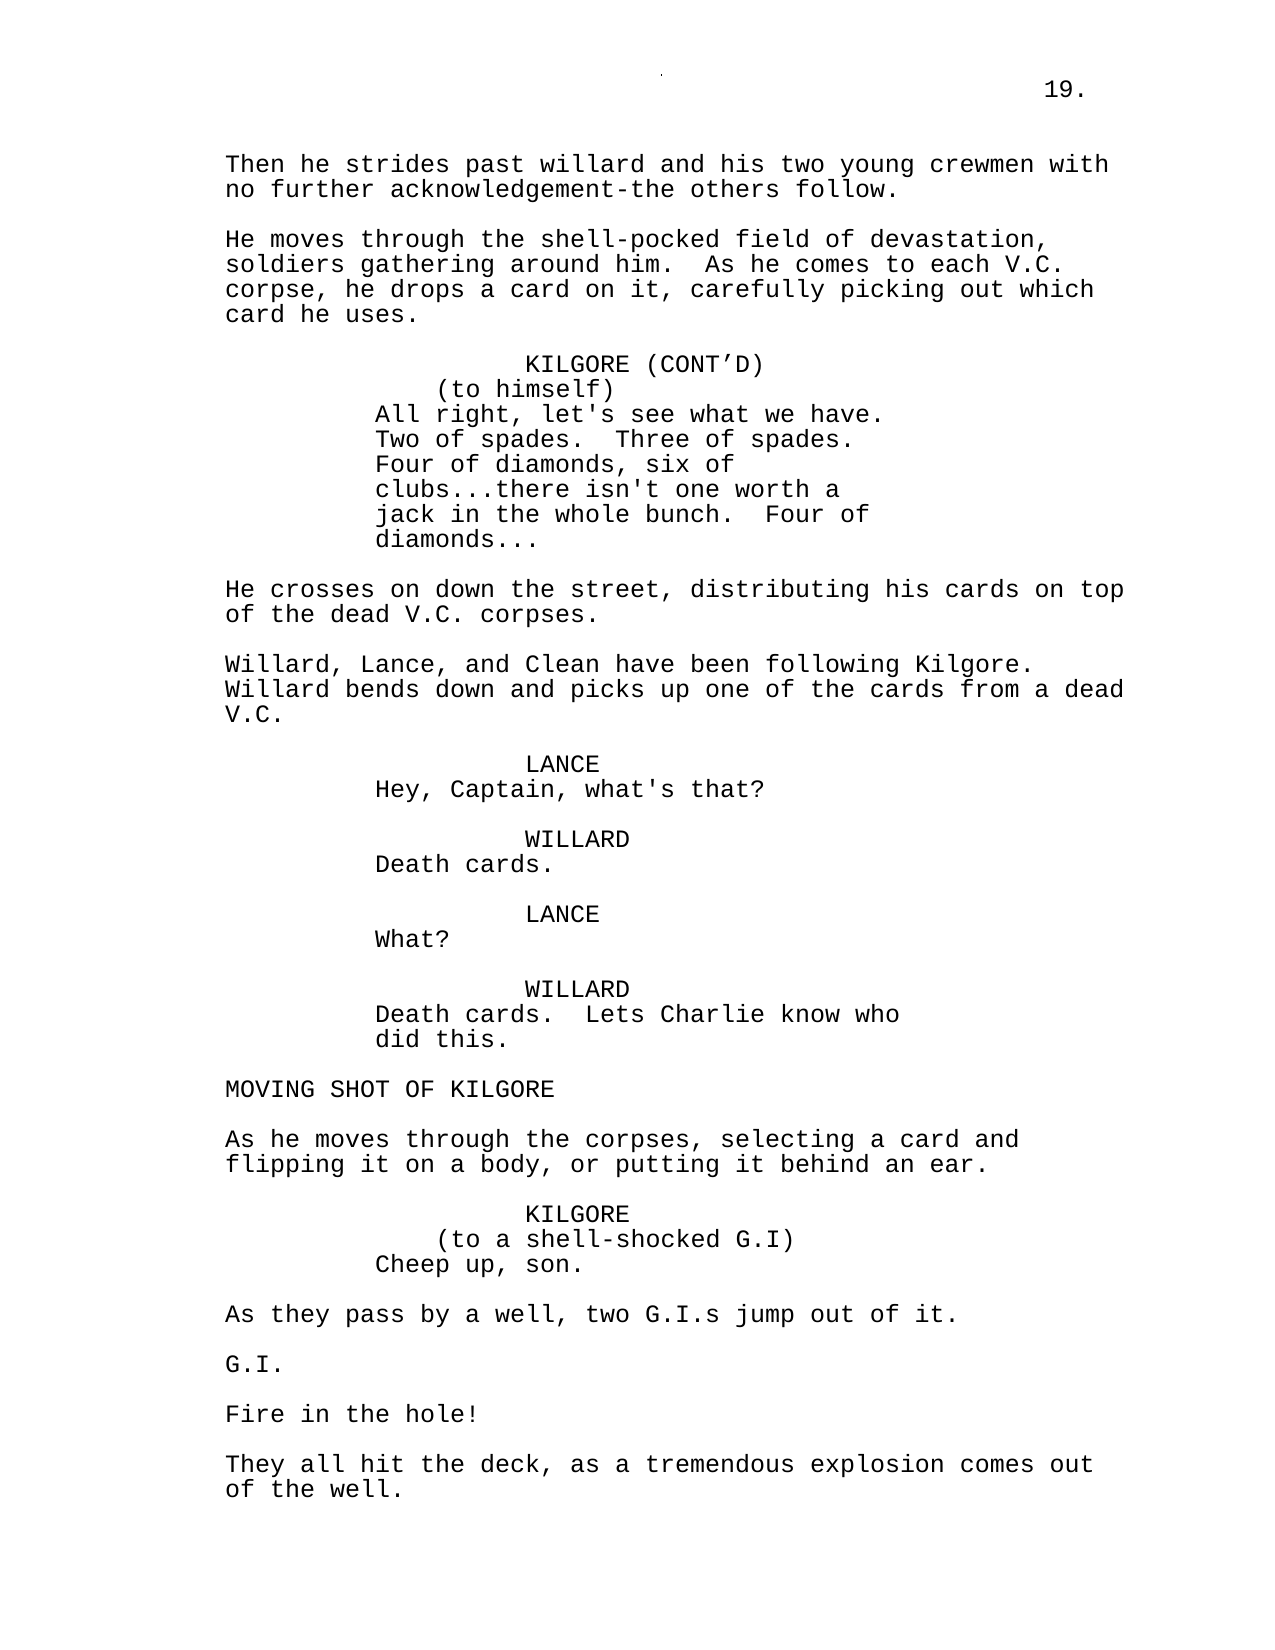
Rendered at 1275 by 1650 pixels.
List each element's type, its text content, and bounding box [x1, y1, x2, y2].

text did this. [375, 1027, 1135, 1052]
text diamonds... [375, 527, 1135, 552]
text Two of spades. Three of spades. [375, 427, 1135, 452]
text 19. [1044, 77, 1135, 102]
text jack in the whole bunch. Four of [375, 502, 1135, 527]
text clubs...there isn't one worth a [375, 477, 1135, 502]
text He moves through the shell-pocked field of devastation, soldiers gathering around him. As he comes to each V.C. corpse, he drops a card on it, carefully picking out which card he uses. [225, 227, 1110, 327]
text MOVING SHOT OF KILGORE [225, 1077, 1135, 1102]
text Death cards. [375, 852, 1135, 877]
text LANCE [525, 752, 1135, 777]
text Four of diamonds, six of [375, 452, 1135, 477]
text Hey, Captain, what's that? [375, 777, 1135, 802]
text KILGORE (CONT’D) [525, 352, 1135, 377]
text As he moves through the corpses, selecting a card and flipping it on a body, or putting it behind an ear. [225, 1127, 1035, 1177]
text Fire in the hole! [225, 1402, 1135, 1427]
text What? [375, 927, 456, 952]
text Death cards. Lets Charlie know who [375, 1002, 1135, 1027]
text KILGORE [525, 1202, 1135, 1227]
text Willard, Lance, and Clean have been following Kilgore. Willard bends down and picks up one of the cards from a dead V.C. [225, 652, 1135, 727]
text G.I. [225, 1352, 1135, 1377]
text LANCE [525, 902, 1135, 927]
text WILLARD [525, 827, 1135, 852]
text As they pass by a well, two G.I.s jump out of it. [225, 1302, 1135, 1327]
text They all hit the deck, as a tremendous explosion comes out of the well. [225, 1452, 1110, 1502]
text Cheep up, son. [375, 1252, 1135, 1277]
text Then he strides past willard and his two young crewmen with no further acknowledgement-the others follow. [225, 152, 1125, 202]
text (to a shell-shocked G.I) [435, 1227, 1135, 1252]
text (to himself) [435, 377, 1135, 402]
text He crosses on down the street, distributing his cards on top of the dead V.C. corpses. [225, 577, 1135, 627]
text All right, let's see what we have. [375, 402, 1135, 427]
text WILLARD [525, 977, 1135, 1002]
